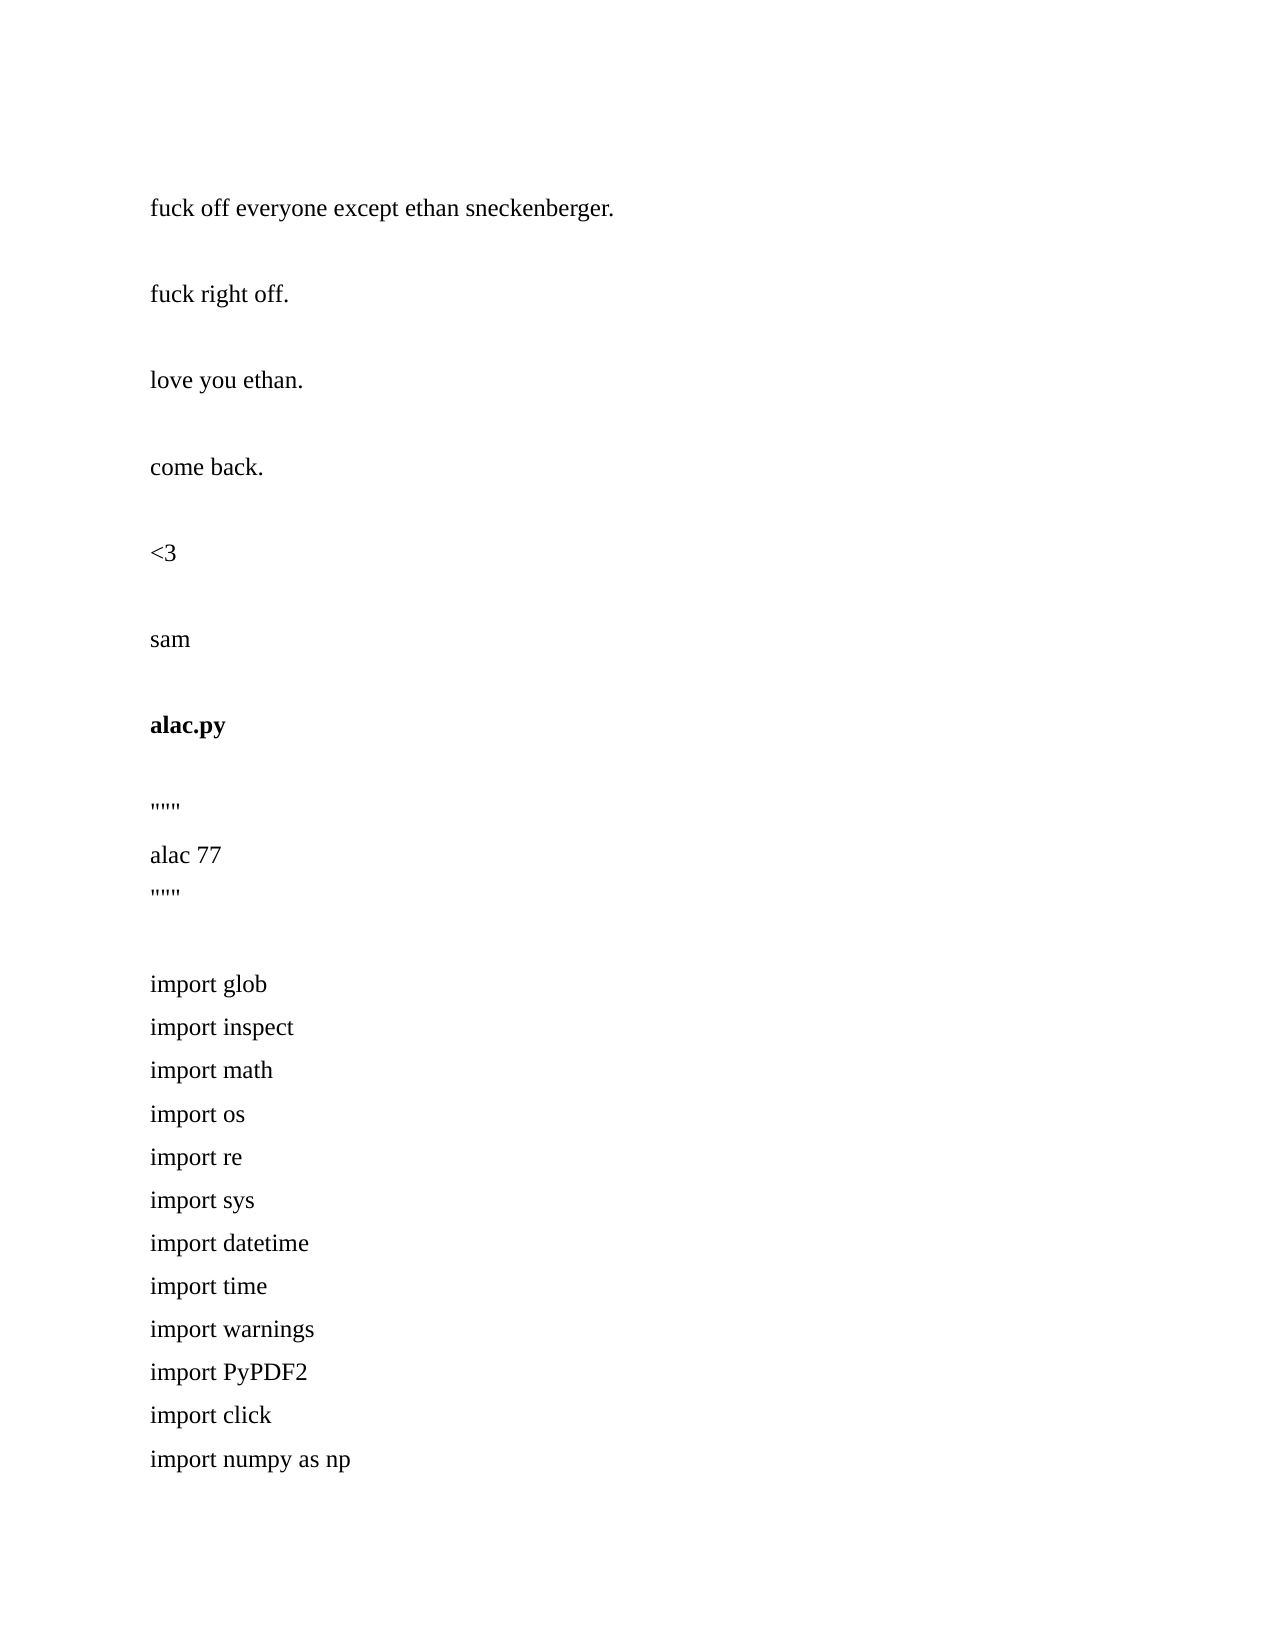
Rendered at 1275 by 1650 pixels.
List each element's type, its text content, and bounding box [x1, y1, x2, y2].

subtitle alac.py [150, 711, 1125, 739]
text import datetime [150, 1228, 1125, 1257]
text import math [150, 1056, 1125, 1084]
text sam [150, 624, 1125, 653]
text import PyPDF2 [150, 1357, 1125, 1386]
text import sys [150, 1185, 1125, 1214]
text love you ethan. [150, 366, 1125, 394]
text """ [150, 883, 1125, 912]
text import warnings [150, 1314, 1125, 1343]
text """ [150, 797, 1125, 826]
text import click [150, 1401, 1125, 1429]
text alac 77 [150, 840, 1125, 869]
text <3 [150, 538, 1125, 567]
text come back. [150, 452, 1125, 481]
text import inspect [150, 1012, 1125, 1041]
text import time [150, 1271, 1125, 1300]
text fuck off everyone except ethan sneckenberger. [150, 193, 1125, 222]
text import numpy as np [150, 1444, 1125, 1472]
text fuck right off. [150, 279, 1125, 308]
text import os [150, 1099, 1125, 1127]
text import re [150, 1142, 1125, 1171]
text import glob [150, 969, 1125, 998]
